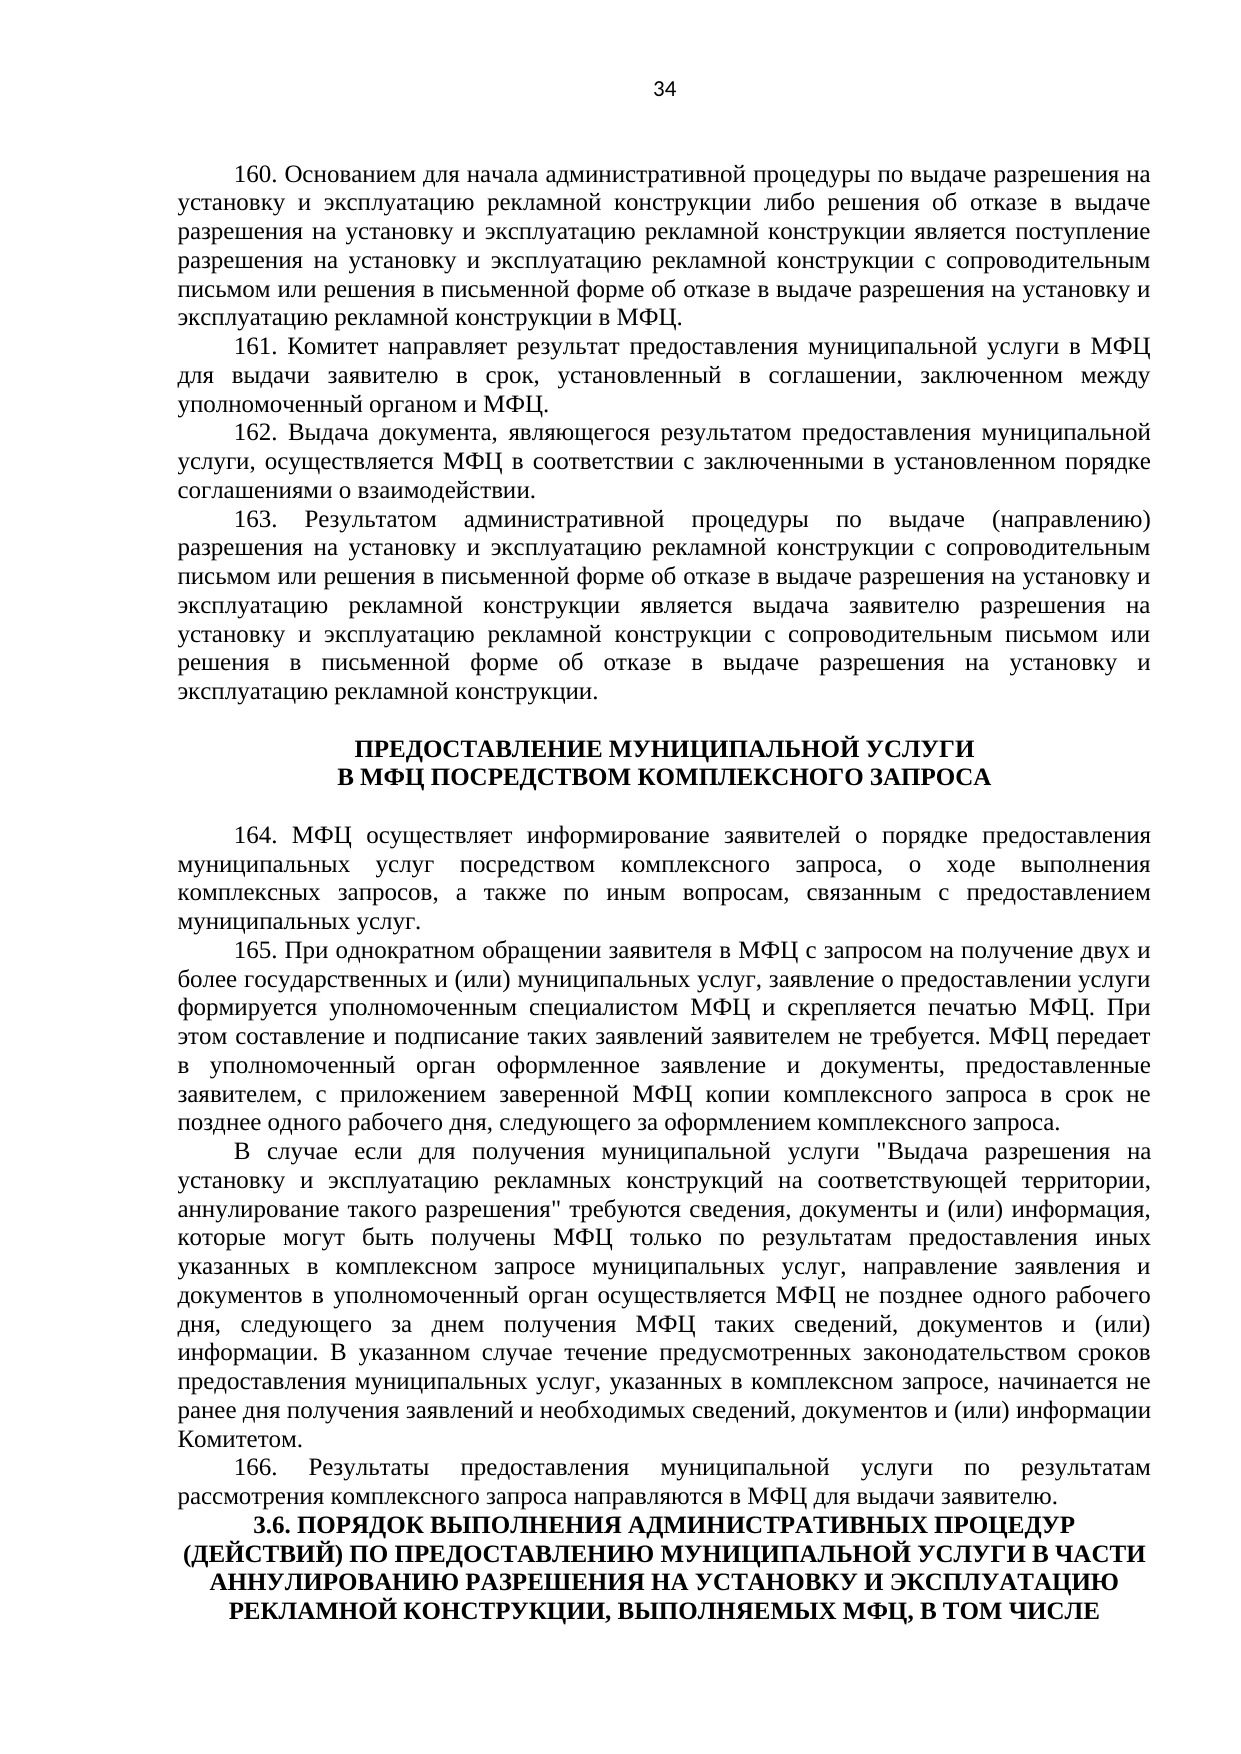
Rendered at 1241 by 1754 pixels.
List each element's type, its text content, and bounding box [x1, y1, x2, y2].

text 164. МФЦ осуществляет информирование заявителей о порядке предоставления муниципальных услуг посредством комплексного запроса, о ходе выполнения комплексных запросов, а также по иным вопросам, связанным с предоставлением муниципальных услуг. [177, 820, 1152, 935]
title 3.6. ПОРЯДОК ВЫПОЛНЕНИЯ АДМИНИСТРАТИВНЫХ ПРОЦЕДУР (ДЕЙСТВИЙ) ПО ПРЕДОСТАВЛЕНИЮ МУНИЦИПАЛЬНОЙ УСЛУГИ В ЧАСТИ [177, 1510, 1152, 1567]
text 165. При однократном обращении заявителя в МФЦ с запросом на получение двух и более государственных и (или) муниципальных услуг, заявление о предоставлении услуги формируется уполномоченным специалистом МФЦ и скрепляется печатью МФЦ. При этом составление и подписание таких заявлений заявителем не требуется. МФЦ передает в уполномоченный орган оформленное заявление и документы, предоставленные заявителем, с приложением заверенной МФЦ копии комплексного запроса в срок не позднее одного рабочего дня, следующего за оформлением комплексного запроса. [177, 935, 1152, 1136]
title В МФЦ ПОСРЕДСТВОМ КОМПЛЕКСНОГО ЗАПРОСА [177, 762, 1152, 791]
text В случае если для получения муниципальной услуги "Выдача разрешения на установку и эксплуатацию рекламных конструкций на соответствующей территории, аннулирование такого разрешения" требуются сведения, документы и (или) информация, которые могут быть получены МФЦ только по результатам предоставления иных указанных в комплексном запросе муниципальных услуг, направление заявления и документов в уполномоченный орган осуществляется МФЦ не позднее одного рабочего дня, следующего за днем получения МФЦ таких сведений, документов и (или) информации. В указанном случае течение предусмотренных законодательством сроков предоставления муниципальных услуг, указанных в комплексном запросе, начинается не ранее дня получения заявлений и необходимых сведений, документов и (или) информации Комитетом. [177, 1136, 1152, 1452]
title АННУЛИРОВАНИЮ РАЗРЕШЕНИЯ НА УСТАНОВКУ И ЭКСПЛУАТАЦИЮ [177, 1567, 1152, 1596]
text 163. Результатом административной процедуры по выдаче (направлению) разрешения на установку и эксплуатацию рекламной конструкции с сопроводительным письмом или решения в письменной форме об отказе в выдаче разрешения на установку и эксплуатацию рекламной конструкции является выдача заявителю разрешения на установку и эксплуатацию рекламной конструкции с сопроводительным письмом или решения в письменной форме об отказе в выдаче разрешения на установку и эксплуатацию рекламной конструкции. [177, 504, 1152, 705]
text 160. Основанием для начала административной процедуры по выдаче разрешения на установку и эксплуатацию рекламной конструкции либо решения об отказе в выдаче разрешения на установку и эксплуатацию рекламной конструкции является поступление разрешения на установку и эксплуатацию рекламной конструкции с сопроводительным письмом или решения в письменной форме об отказе в выдаче разрешения на установку и эксплуатацию рекламной конструкции в МФЦ. [177, 159, 1152, 331]
text 162. Выдача документа, являющегося результатом предоставления муниципальной услуги, осуществляется МФЦ в соответствии с заключенными в установленном порядке соглашениями о взаимодействии. [177, 417, 1152, 504]
text 166. Результаты предоставления муниципальной услуги по результатам рассмотрения комплексного запроса направляются в МФЦ для выдачи заявителю. [177, 1452, 1152, 1510]
text 161. Комитет направляет результат предоставления муниципальной услуги в МФЦ для выдачи заявителю в срок, установленный в соглашении, заключенном между уполномоченный органом и МФЦ. [177, 331, 1152, 417]
title ПРЕДОСТАВЛЕНИЕ МУНИЦИПАЛЬНОЙ УСЛУГИ [177, 734, 1152, 762]
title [177, 1596, 1152, 1625]
